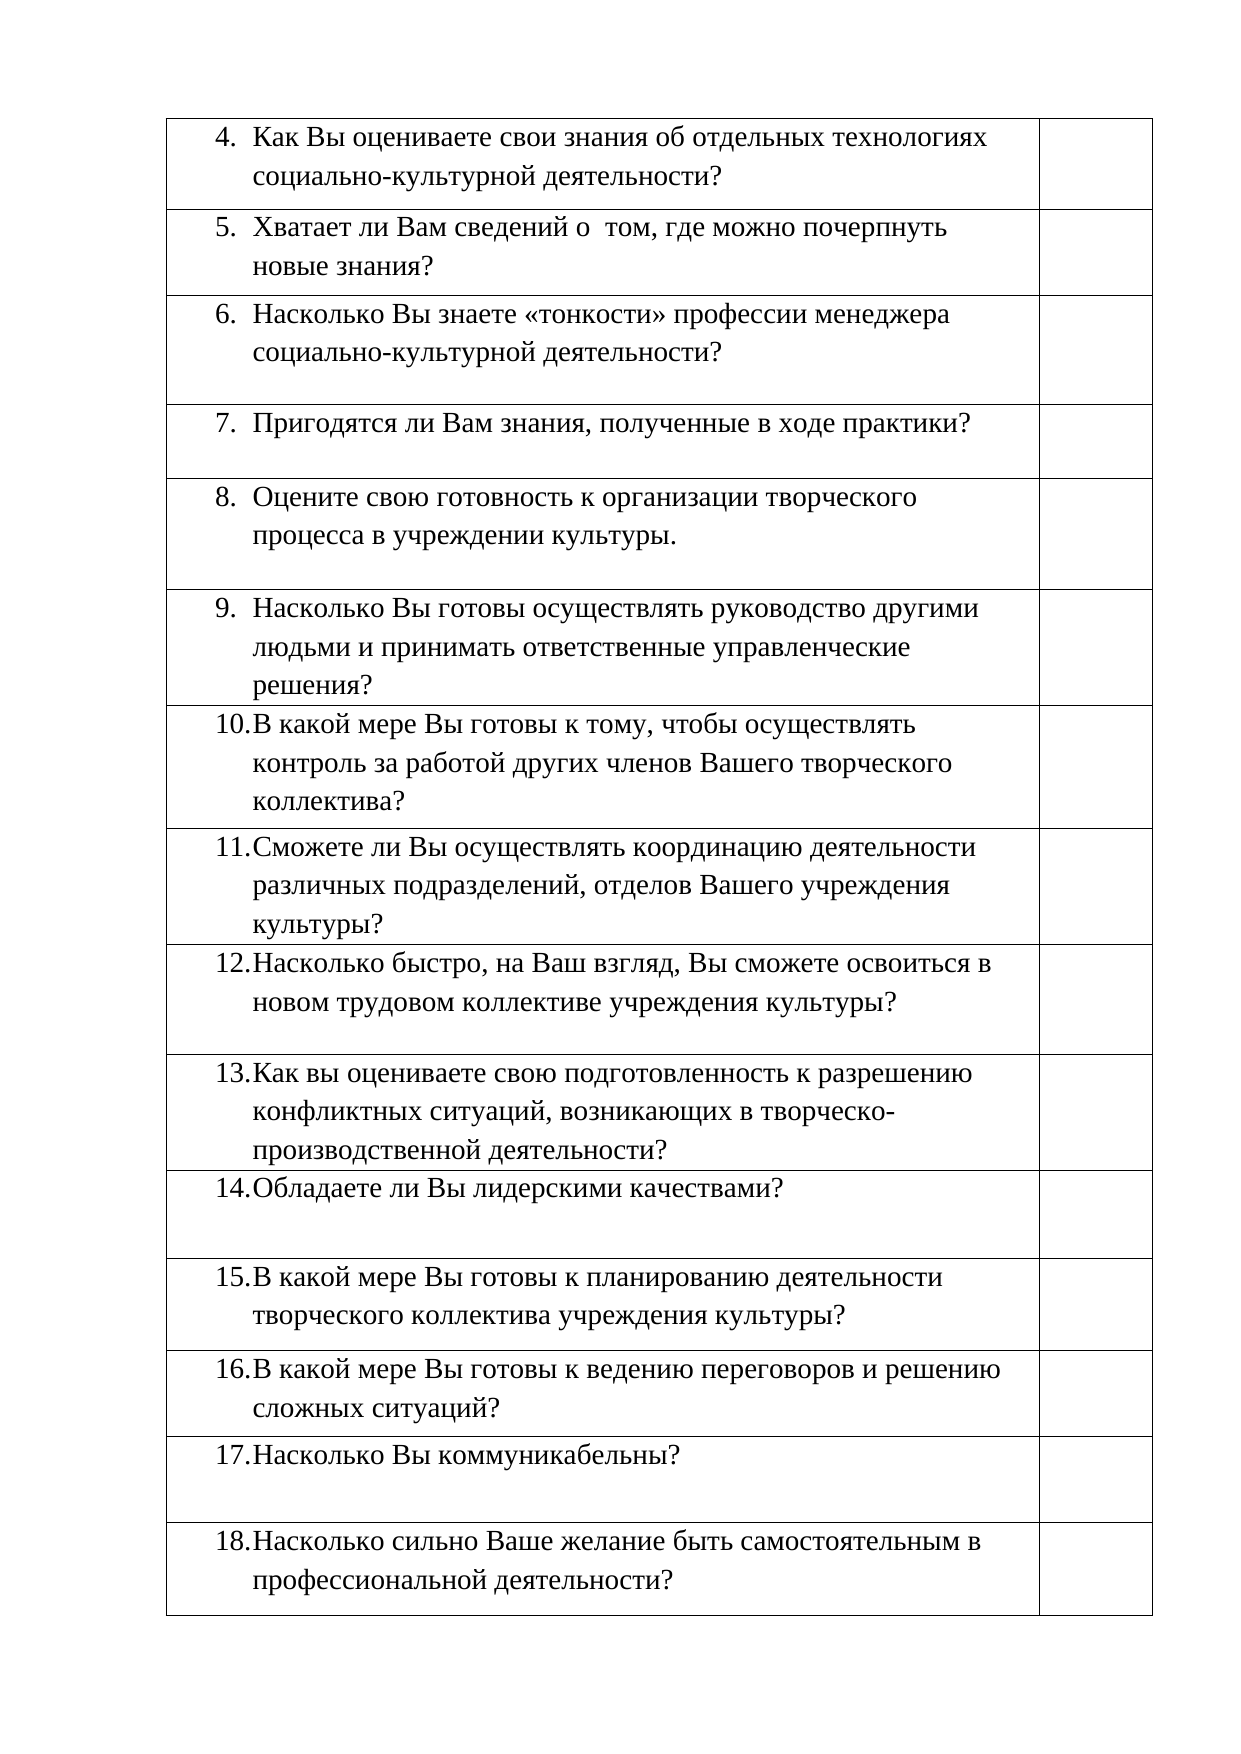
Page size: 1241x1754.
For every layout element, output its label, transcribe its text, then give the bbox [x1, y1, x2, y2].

table_cell [1040, 119, 1152, 208]
table_cell [1040, 829, 1152, 944]
table_cell В какой мере Вы готовы к тому, чтобы осуществлять контроль за работой других членов Вашего творческого коллектива? [167, 706, 1039, 828]
table_cell [1040, 1055, 1152, 1169]
table_cell Как вы оцениваете свою подготовленность к разрешению конфликтных ситуаций, возникающих в творческо-производственной деятельности? [167, 1055, 1039, 1169]
table_cell Как Вы оцениваете свои знания об отдельных технологиях социально-культурной деятельности? [167, 119, 1039, 208]
table_cell Насколько Вы готовы осуществлять руководство другими людьми и принимать ответственные управленческие решения? [167, 590, 1039, 705]
table_cell [1040, 1351, 1152, 1436]
table_cell Оцените свою готовность к организации творческого процесса в учреждении культуры. [167, 479, 1039, 589]
table_cell Насколько сильно Ваше желание быть самостоятельным в профессиональной деятельности? [167, 1523, 1039, 1615]
table_cell [1040, 1259, 1152, 1350]
table_cell [1040, 210, 1152, 295]
table_cell Обладаете ли Вы лидерскими качествами? [167, 1171, 1039, 1258]
table_cell Хватает ли Вам сведений о том, где можно почерпнуть новые знания? [167, 210, 1039, 295]
table_cell [1040, 296, 1152, 404]
table_cell [1040, 590, 1152, 705]
table_cell В какой мере Вы готовы к ведению переговоров и решению сложных ситуаций? [167, 1351, 1039, 1436]
table_cell [1040, 1437, 1152, 1522]
table_cell Пригодятся ли Вам знания, полученные в ходе практики? [167, 405, 1039, 478]
table_cell В какой мере Вы готовы к планированию деятельности творческого коллектива учреждения культуры? [167, 1259, 1039, 1350]
table_cell [1040, 405, 1152, 478]
table_cell [1040, 945, 1152, 1054]
table_cell [1040, 479, 1152, 589]
table_cell Насколько Вы знаете «тонкости» профессии менеджера социально-культурной деятельности? [167, 296, 1039, 404]
table_cell Насколько Вы коммуникабельны? [167, 1437, 1039, 1522]
table_cell [1040, 1523, 1152, 1615]
table_cell Сможете ли Вы осуществлять координацию деятельности различных подразделений, отделов Вашего учреждения культуры? [167, 829, 1039, 944]
table_cell [1040, 1171, 1152, 1258]
table_cell Насколько быстро, на Ваш взгляд, Вы сможете освоиться в новом трудовом коллективе учреждения культуры? [167, 945, 1039, 1054]
table_cell [1040, 706, 1152, 828]
